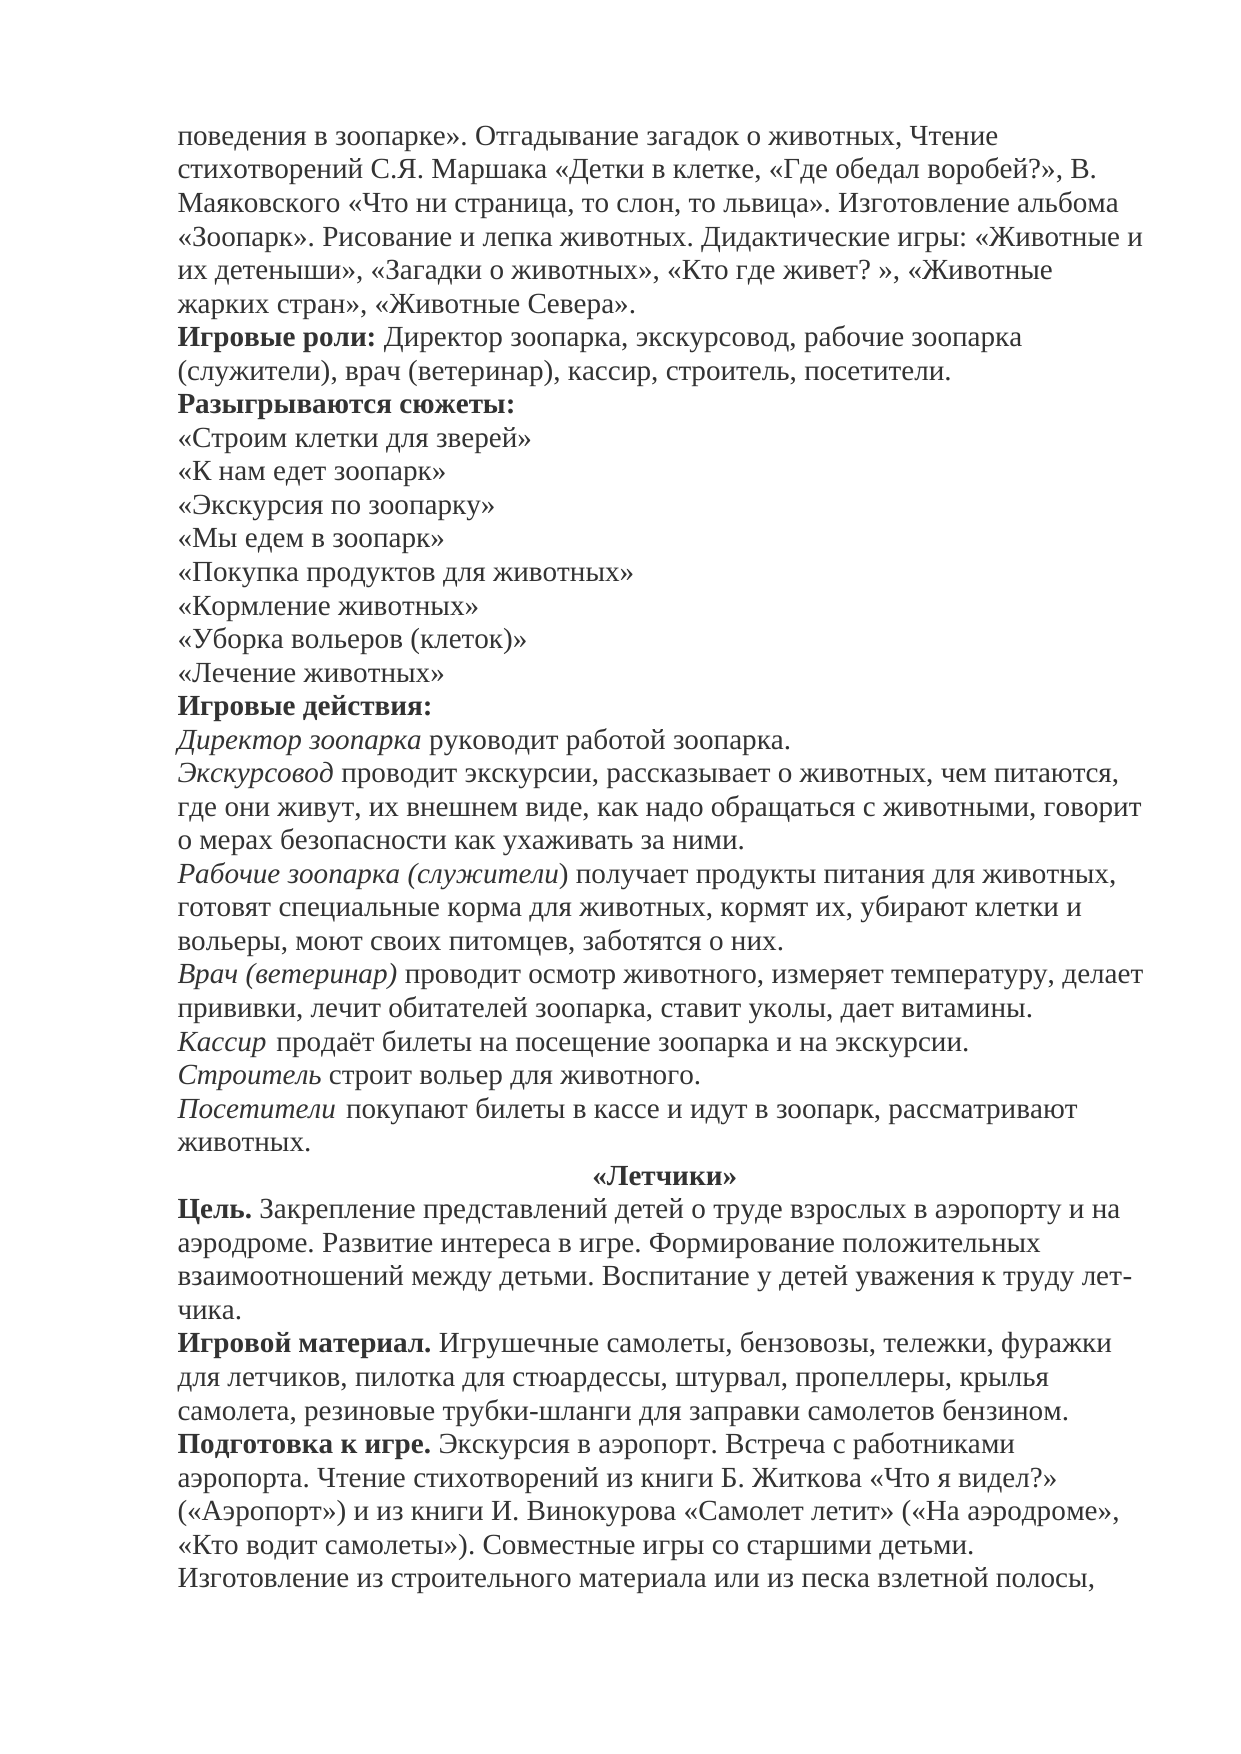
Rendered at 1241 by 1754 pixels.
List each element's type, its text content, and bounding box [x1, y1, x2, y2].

text «Летчики» [177, 1158, 1152, 1191]
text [177, 1426, 1152, 1594]
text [177, 118, 1152, 1158]
text Игровой материал. Игрушечные самолеты, бензовозы, тележки, фуражки для летчиков, пилотка для стюардессы, штурвал, пропеллеры, крылья самолета, резиновые трубки-шланги для заправки самолетов бензином. [177, 1326, 1152, 1426]
text Цель. Закрепление представлений детей о труде взрослых в аэропорту и на аэродроме. Развитие интереса в игре. Формирование положительных взаимоотношений между детьми. Воспитание у детей уважения к труду летчика. [177, 1191, 1152, 1326]
